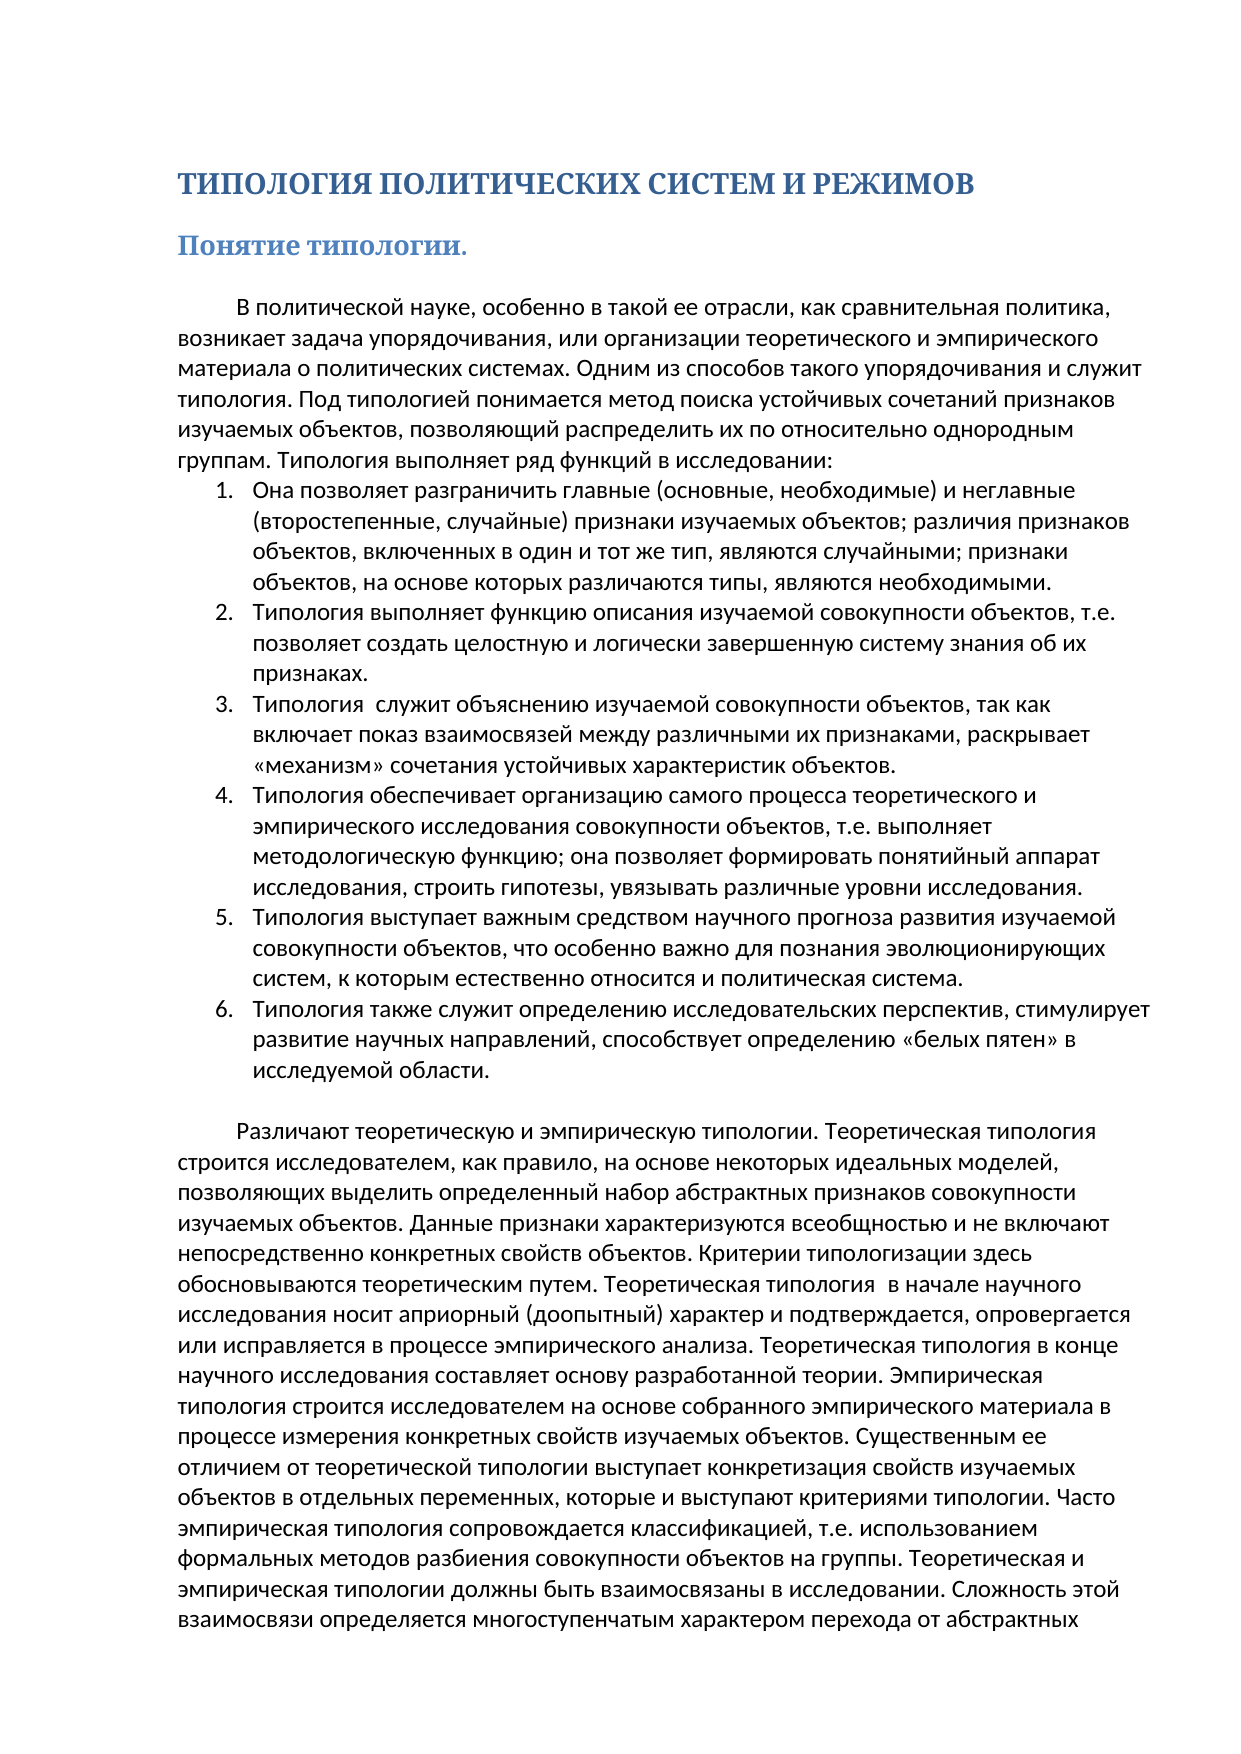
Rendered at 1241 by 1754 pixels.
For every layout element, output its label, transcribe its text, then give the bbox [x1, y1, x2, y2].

list Типология также служит определению исследовательских перспектив, стимулирует развитие научных направлений, способствует определению «белых пятен» в исследуемой области. [215, 993, 1152, 1085]
text В политической науке, особенно в такой ее отрасли, как сравнительная политика, возникает задача упорядочивания, или организации теоретического и эмпирического материала о политических системах. Одним из способов такого упорядочивания и служит типология. Под типологией понимается метод поиска устойчивых сочетаний признаков изучаемых объектов, позволяющий распределить их по относительно однородным группам. Типология выполняет ряд функций в исследовании: [177, 291, 1152, 474]
subtitle ТИПОЛОГИЯ ПОЛИТИЧЕСКИХ СИСТЕМ И РЕЖИМОВ [177, 168, 1152, 202]
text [177, 1115, 1152, 1634]
list Типология служит объяснению изучаемой совокупности объектов, так как включает показ взаимосвязей между различными их признаками, раскрывает «механизм» сочетания устойчивых характеристик объектов. [215, 688, 1152, 779]
text Понятие типологии. [177, 231, 1152, 262]
list Типология выполняет функцию описания изучаемой совокупности объектов, т.е. позволяет создать целостную и логически завершенную систему знания об их признаках. [215, 596, 1152, 688]
list Типология обеспечивает организацию самого процесса теоретического и эмпирического исследования совокупности объектов, т.е. выполняет методологическую функцию; она позволяет формировать понятийный аппарат исследования, строить гипотезы, увязывать различные уровни исследования. [215, 779, 1152, 902]
list Она позволяет разграничить главные (основные, необходимые) и неглавные (второстепенные, случайные) признаки изучаемых объектов; различия признаков объектов, включенных в один и тот же тип, являются случайными; признаки объектов, на основе которых различаются типы, являются необходимыми. [215, 474, 1152, 596]
list Типология выступает важным средством научного прогноза развития изучаемой совокупности объектов, что особенно важно для познания эволюционирующих систем, к которым естественно относится и политическая система. [215, 902, 1152, 993]
